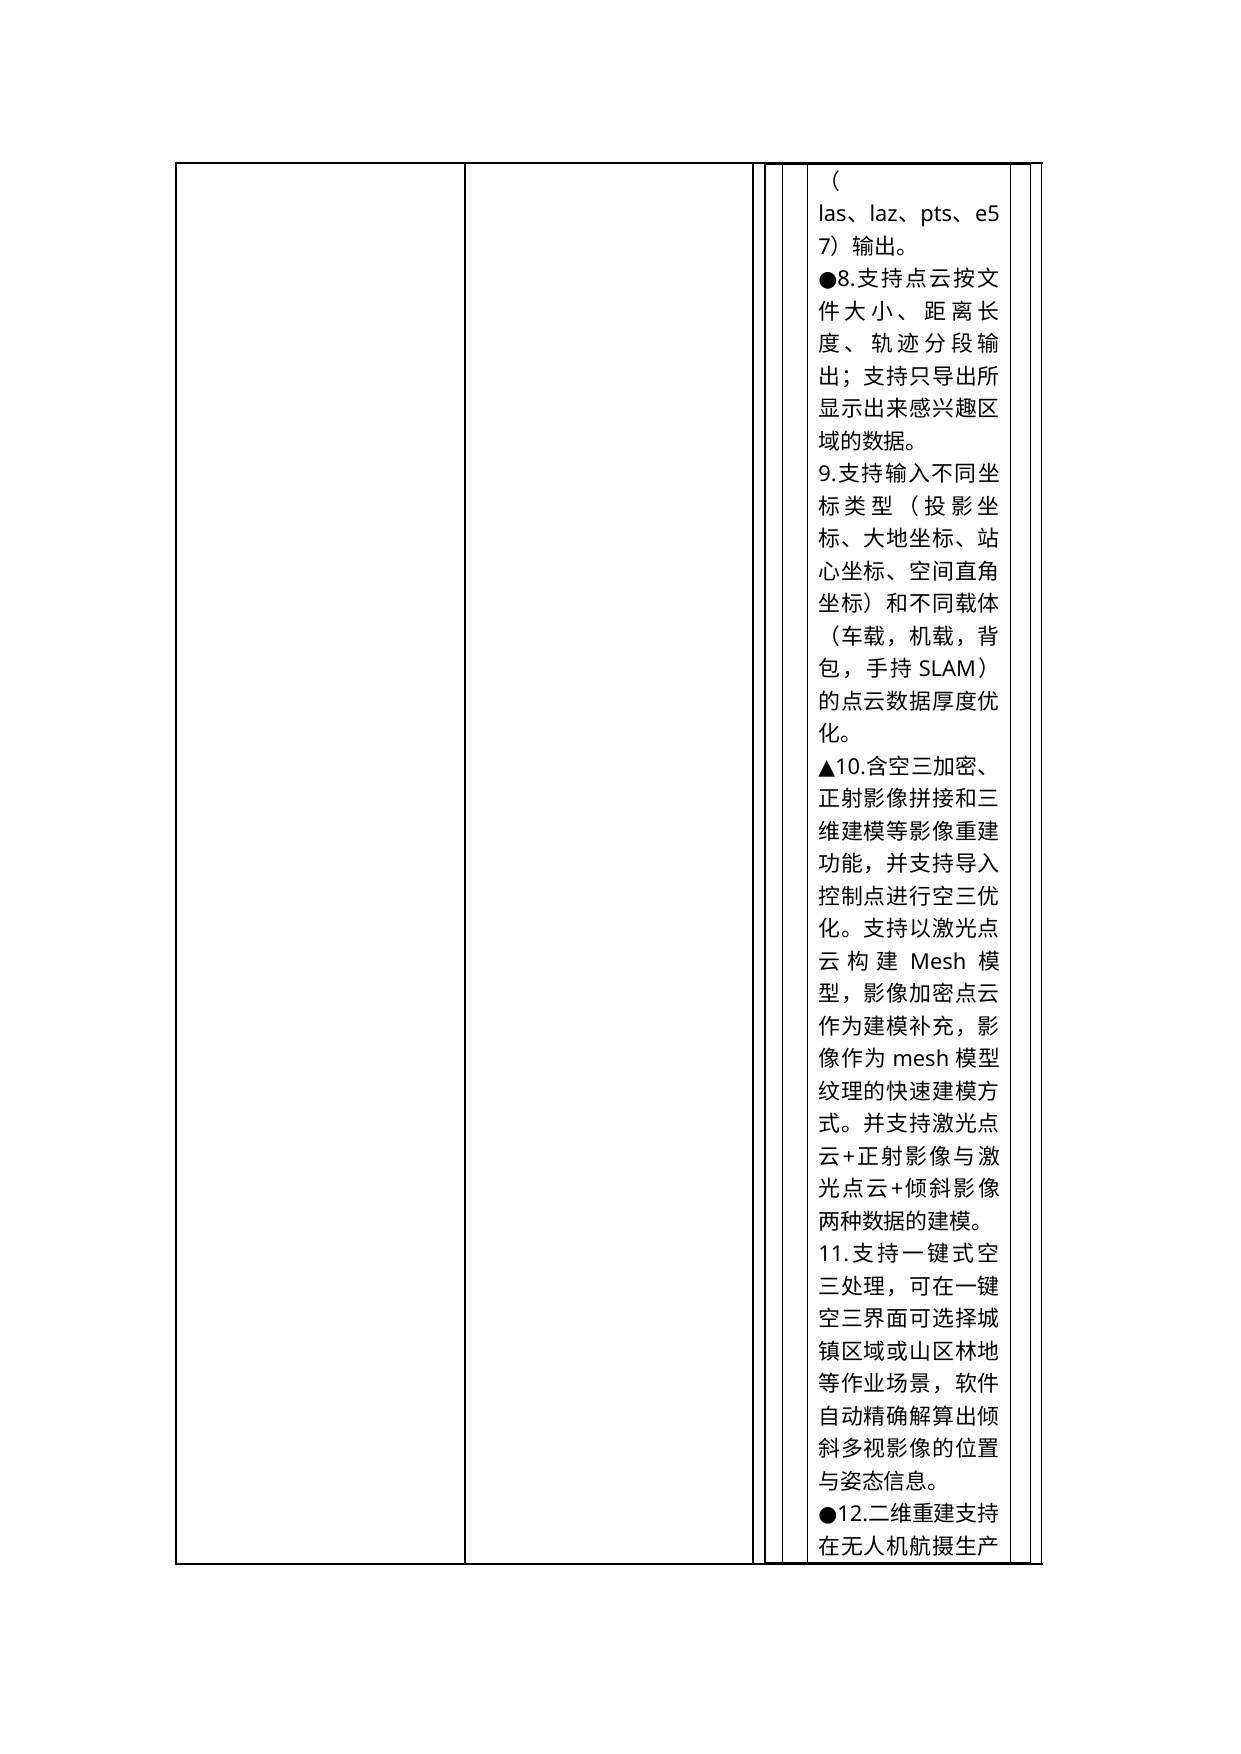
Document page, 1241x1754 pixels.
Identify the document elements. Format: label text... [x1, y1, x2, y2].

table_cell [1031, 164, 1041, 1563]
table_cell [1011, 165, 1030, 1562]
table_cell [754, 164, 764, 1563]
table_cell [766, 165, 782, 1562]
table_cell [808, 165, 1010, 1562]
table_cell 1 [177, 164, 464, 1563]
table_cell [783, 165, 807, 1562]
table_cell [466, 164, 752, 1563]
